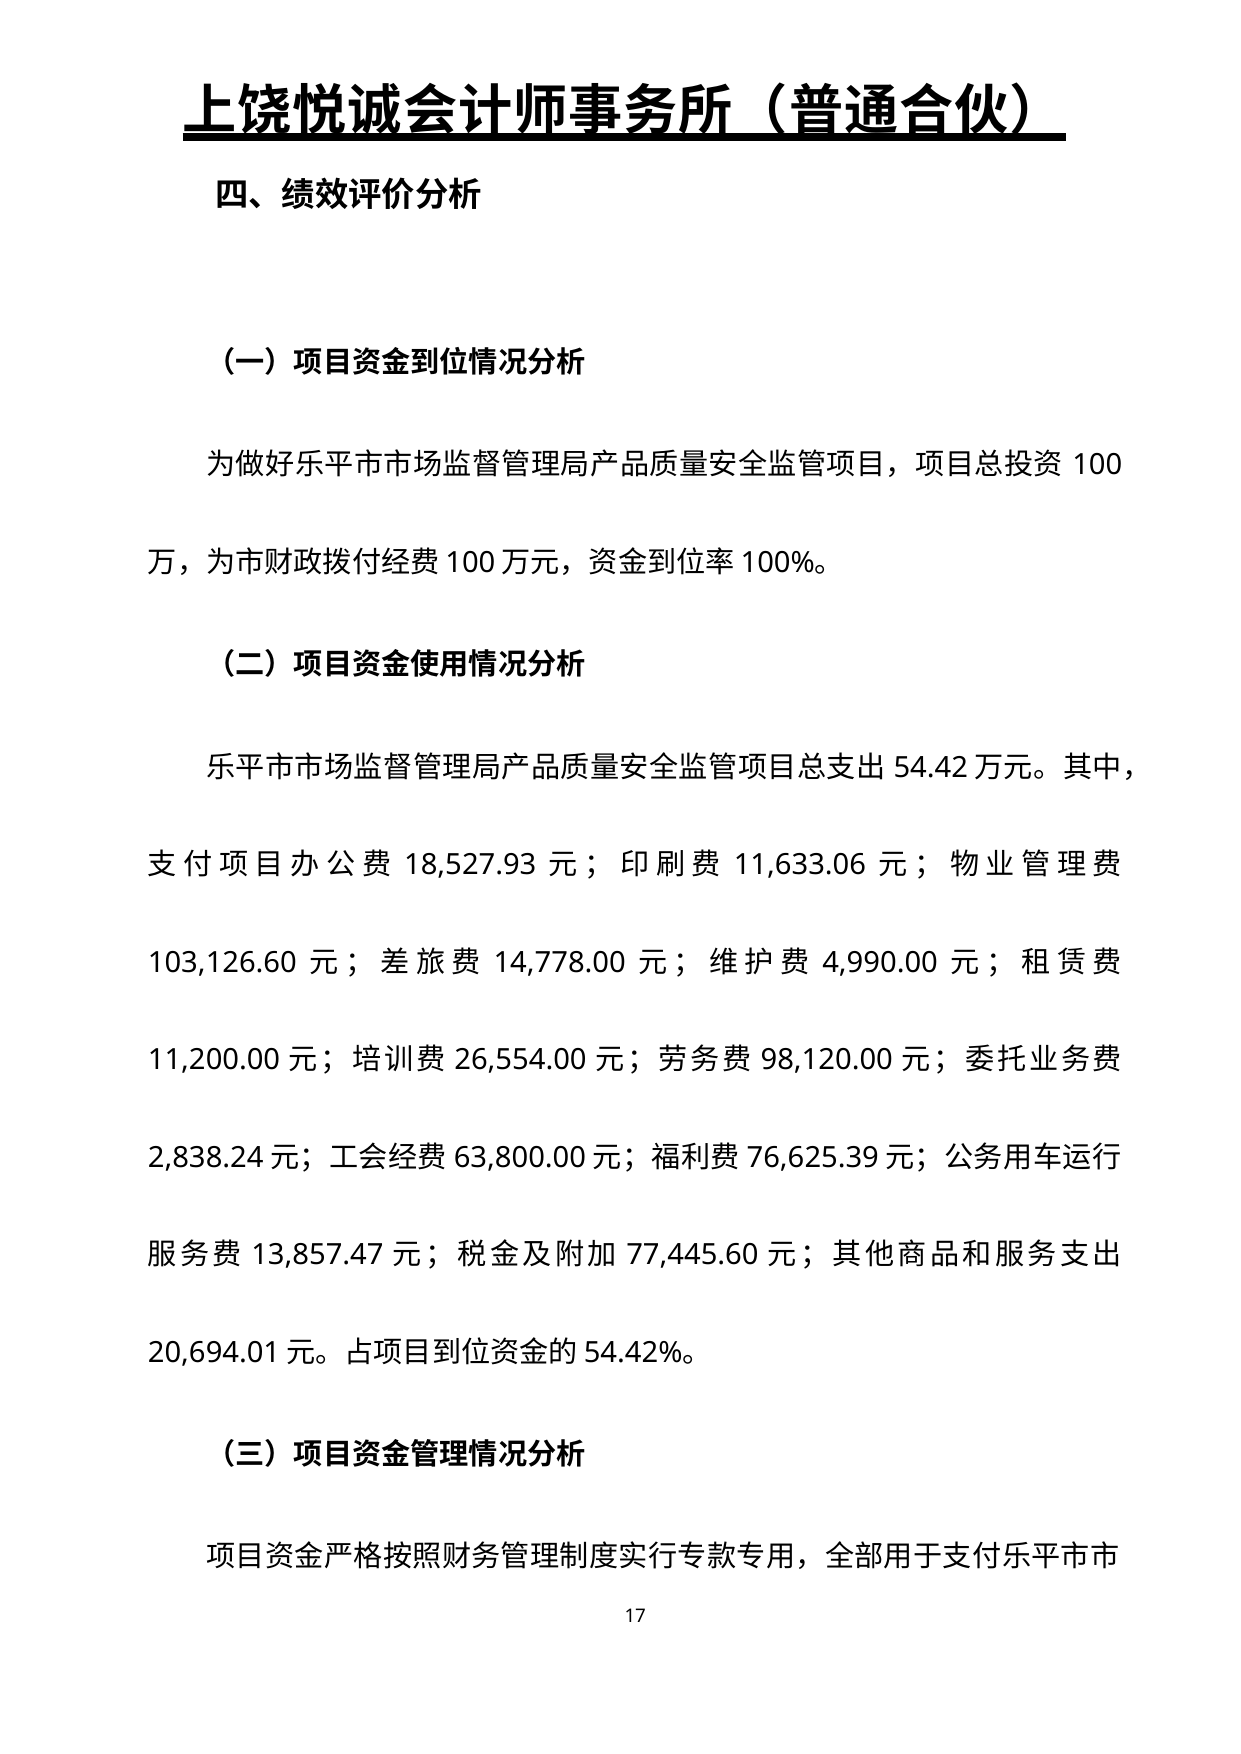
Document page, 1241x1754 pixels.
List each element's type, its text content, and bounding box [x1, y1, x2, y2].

subtitle 四、绩效评价分析 [148, 160, 1122, 225]
text 乐平市市场监督管理局产品质量安全监管项目总支出54.42万元。其中，支付项目办公费18,527.93元；印刷费11,633.06元；物业管理费103,126.60元；差旅费14,778.00元；维护费4,990.00元；租赁费11,200.00元；培训费26,554.00元；劳务费98,120.00元；委托业务费2,838.24元；工会经费63,800.00元；福利费76,625.39元；公务用车运行服务费13,857.47元；税金及附加77,445.60元；其他商品和服务支出20,694.01元。占项目到位资金的54.42%。 [148, 732, 1122, 1382]
subtitle （一）项目资金到位情况分析 [148, 327, 1122, 392]
subtitle （二）项目资金使用情况分析 [148, 629, 1122, 694]
text 为做好乐平市市场监督管理局产品质量安全监管项目，项目总投资100万，为市财政拨付经费100万元，资金到位率100%。 [148, 429, 1122, 592]
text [148, 1522, 1122, 1587]
subtitle （三）项目资金管理情况分析 [148, 1419, 1122, 1484]
